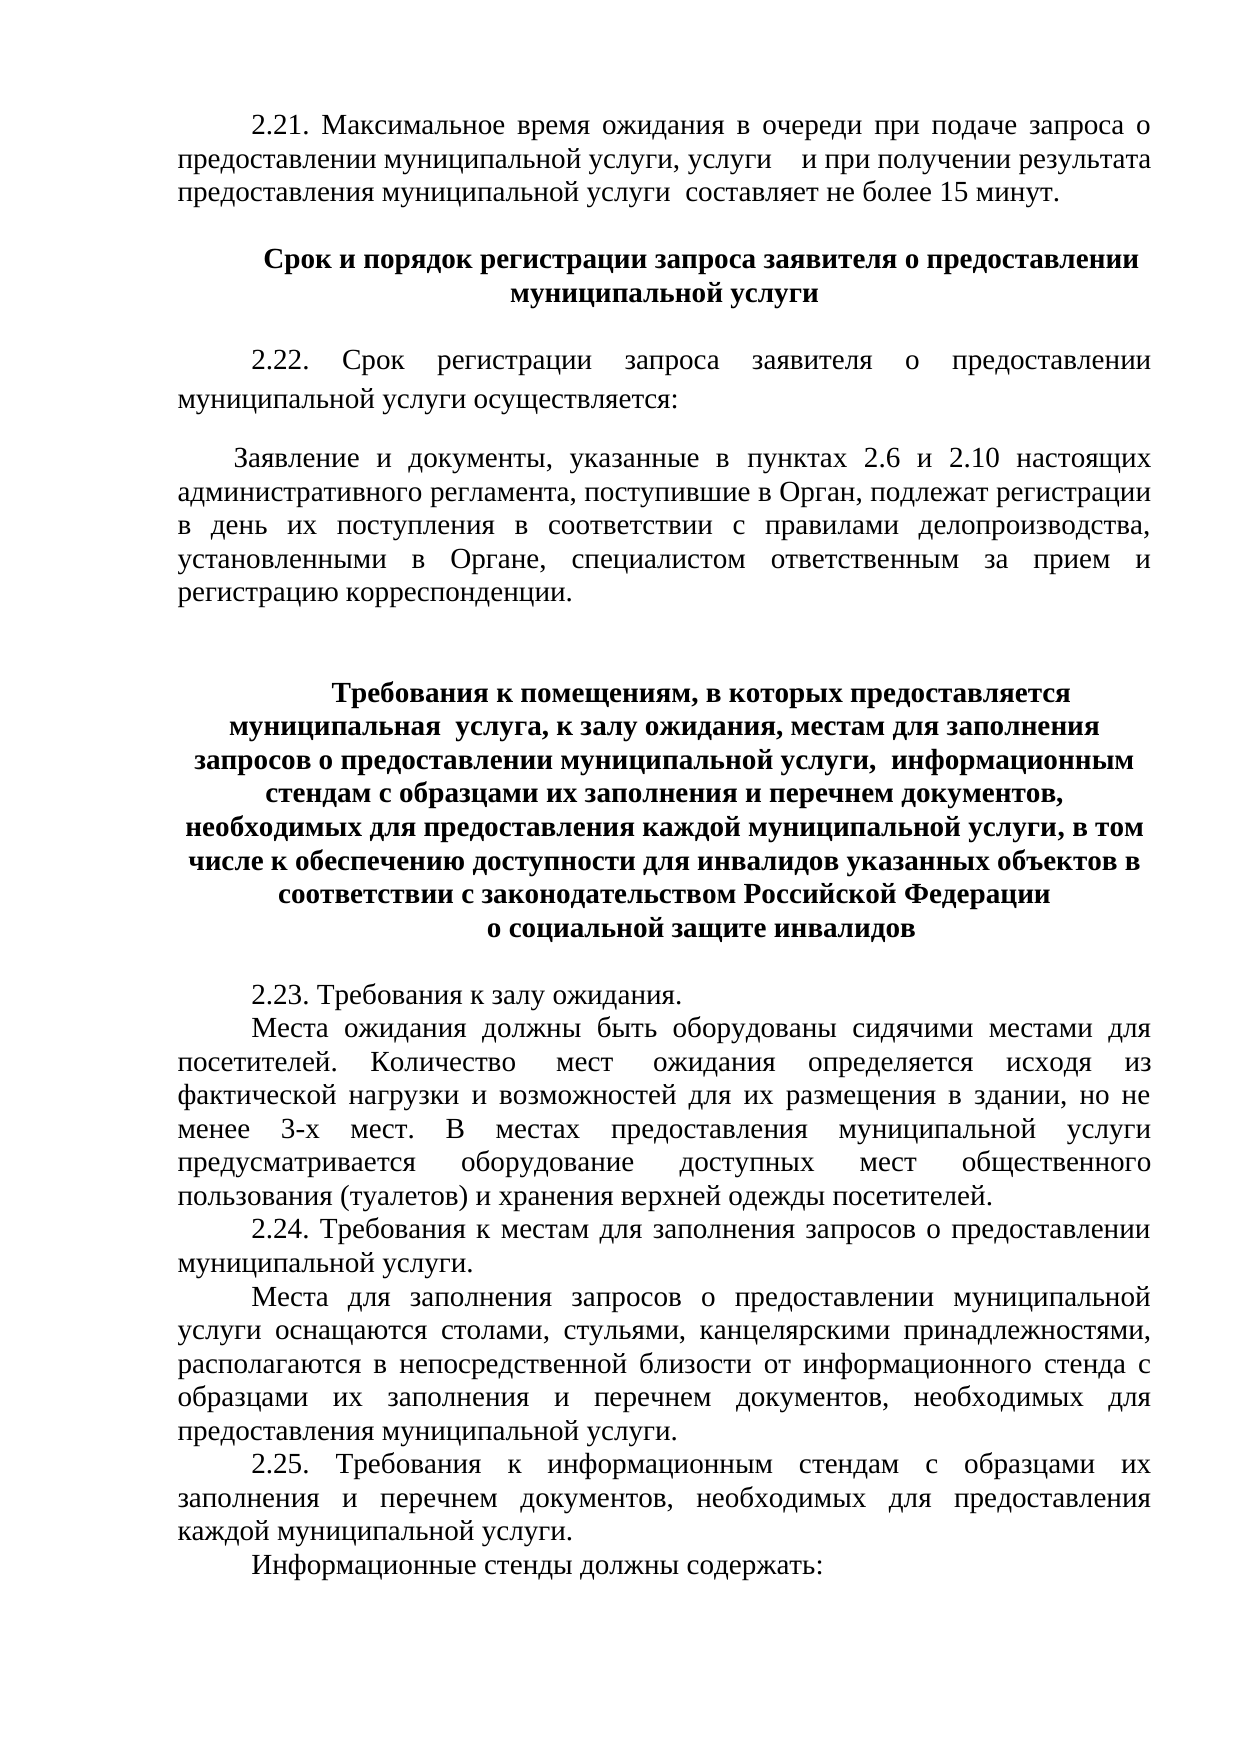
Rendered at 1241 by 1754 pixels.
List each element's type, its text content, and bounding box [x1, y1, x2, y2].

text Срок и порядок регистрации запроса заявителя о предоставлении муниципальной услуги [177, 242, 1152, 309]
text 2.24. Требования к местам для заполнения запросов о предоставлении муниципальной услуги. [177, 1212, 1152, 1279]
text Заявление и документы, указанные в пунктах 2.6 и 2.10 настоящих административного регламента, поступившие в Орган, подлежат регистрации в день их поступления в соответствии с правилами делопроизводства, установленными в Органе, специалистом ответственным за прием и регистрацию корреспонденции. [177, 440, 1152, 608]
text Места для заполнения запросов о предоставлении муниципальной услуги оснащаются столами, стульями, канцелярскими принадлежностями, располагаются в непосредственной близости от информационного стенда с образцами их заполнения и перечнем документов, необходимых для предоставления муниципальной услуги. [177, 1279, 1152, 1446]
text 2.22. Срок регистрации запроса заявителя о предоставлении муниципальной услуги осуществляется: [177, 342, 1152, 414]
text о социальной защите инвалидов [177, 910, 1152, 943]
text Места ожидания должны быть оборудованы сидячими местами для посетителей. Количество мест ожидания определяется исходя из фактической нагрузки и возможностей для их размещения в здании, но не менее 3-х мест. В местах предоставления муниципальной услуги предусматривается оборудование доступных мест общественного пользования (туалетов) и хранения верхней одежды посетителей. [177, 1010, 1152, 1212]
text Информационные стенды должны содержать: [177, 1547, 1152, 1581]
text 2.25. Требования к информационным стендам с образцами их заполнения и перечнем документов, необходимых для предоставления каждой муниципальной услуги. [177, 1446, 1152, 1547]
text Требования к помещениям, в которых предоставляется муниципальная услуга, к залу ожидания, местам для заполнения запросов о предоставлении муниципальной услуги, информационным стендам с образцами их заполнения и перечнем документов, необходимых для предоставления каждой муниципальной услуги, в том числе к обеспечению доступности для инвалидов указанных объектов в соответствии с законодательством Российской Федерации [177, 675, 1152, 910]
text 2.21. Максимальное время ожидания в очереди при подаче запроса о предоставлении муниципальной услуги, услуги и при получении результата предоставления муниципальной услуги составляет не более 15 минут. [177, 107, 1152, 208]
text 2.23. Требования к залу ожидания. [177, 977, 1152, 1010]
